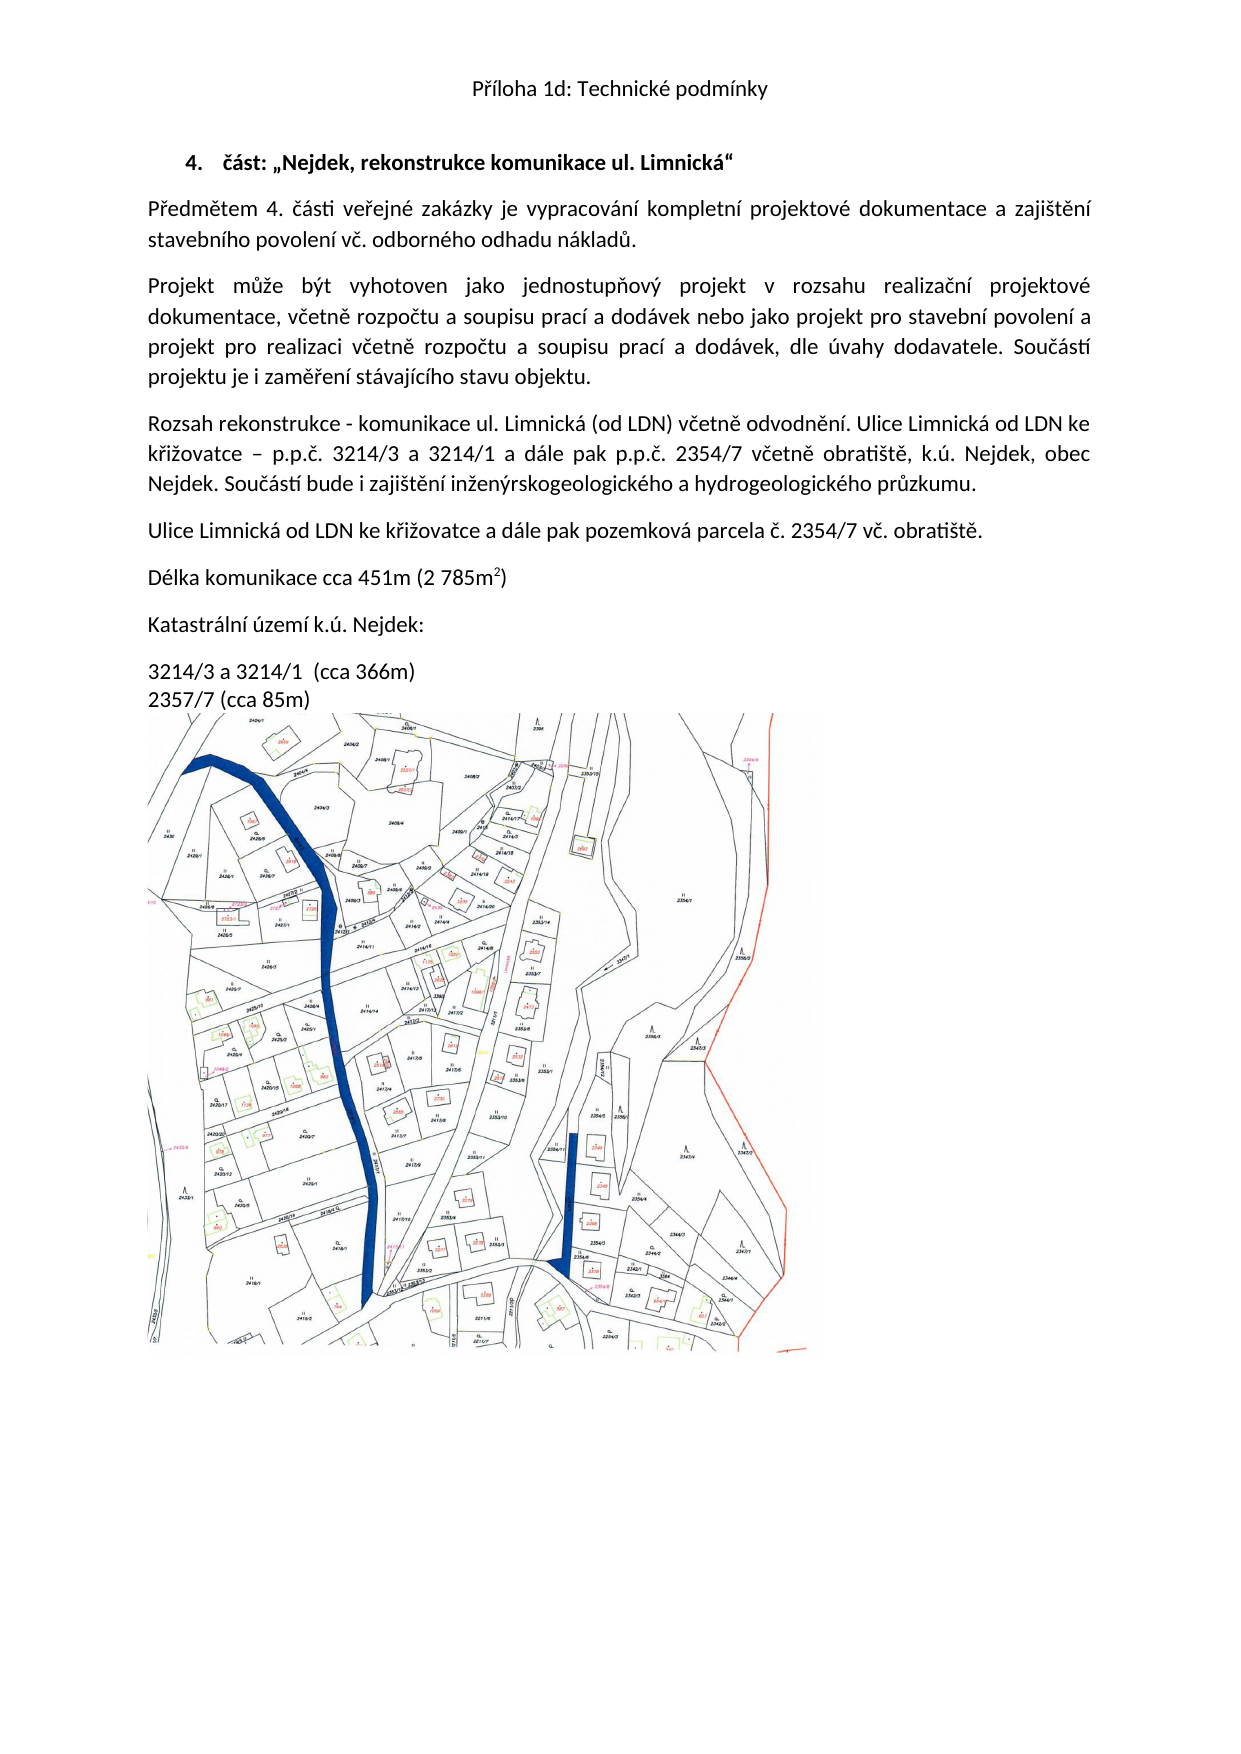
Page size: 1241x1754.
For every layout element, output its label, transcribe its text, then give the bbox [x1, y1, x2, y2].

text Projekt může být vyhotoven jako jednostupňový projekt v rozsahu realizační projektové dokumentace, včetně rozpočtu a soupisu prací a dodávek nebo jako projekt pro stavební povolení a projekt pro realizaci včetně rozpočtu a soupisu prací a dodávek, dle úvahy dodavatele. Součástí projektu je i zaměření stávajícího stavu objektu. [148, 272, 1093, 390]
text 3214/3 a 3214/1 (cca 366m) [148, 657, 1093, 685]
text Délka komunikace cca 451m (2 785m2) [148, 563, 1093, 591]
text Katastrální území k.ú. Nejdek: [148, 610, 1093, 638]
list část: „Nejdek, rekonstrukce komunikace ul. Limnická“ [185, 148, 1093, 176]
text Ulice Limnická od LDN ke křižovatce a dále pak pozemková parcela č. 2354/7 vč. obratiště. [148, 516, 1093, 544]
text 2357/7 (cca 85m) [148, 685, 1093, 713]
text Rozsah rekonstrukce - komunikace ul. Limnická (od LDN) včetně odvodnění. Ulice Limnická od LDN ke křižovatce – p.p.č. 3214/3 a 3214/1 a dále pak p.p.č. 2354/7 včetně obratiště, k.ú. Nejdek, obec Nejdek. Součástí bude i zajištění inženýrskogeologického a hydrogeologického průzkumu. [148, 409, 1093, 497]
text Předmětem 4. části veřejné zakázky je vypracování kompletní projektové dokumentace a zajištění stavebního povolení vč. odborného odhadu nákladů. [148, 194, 1093, 253]
